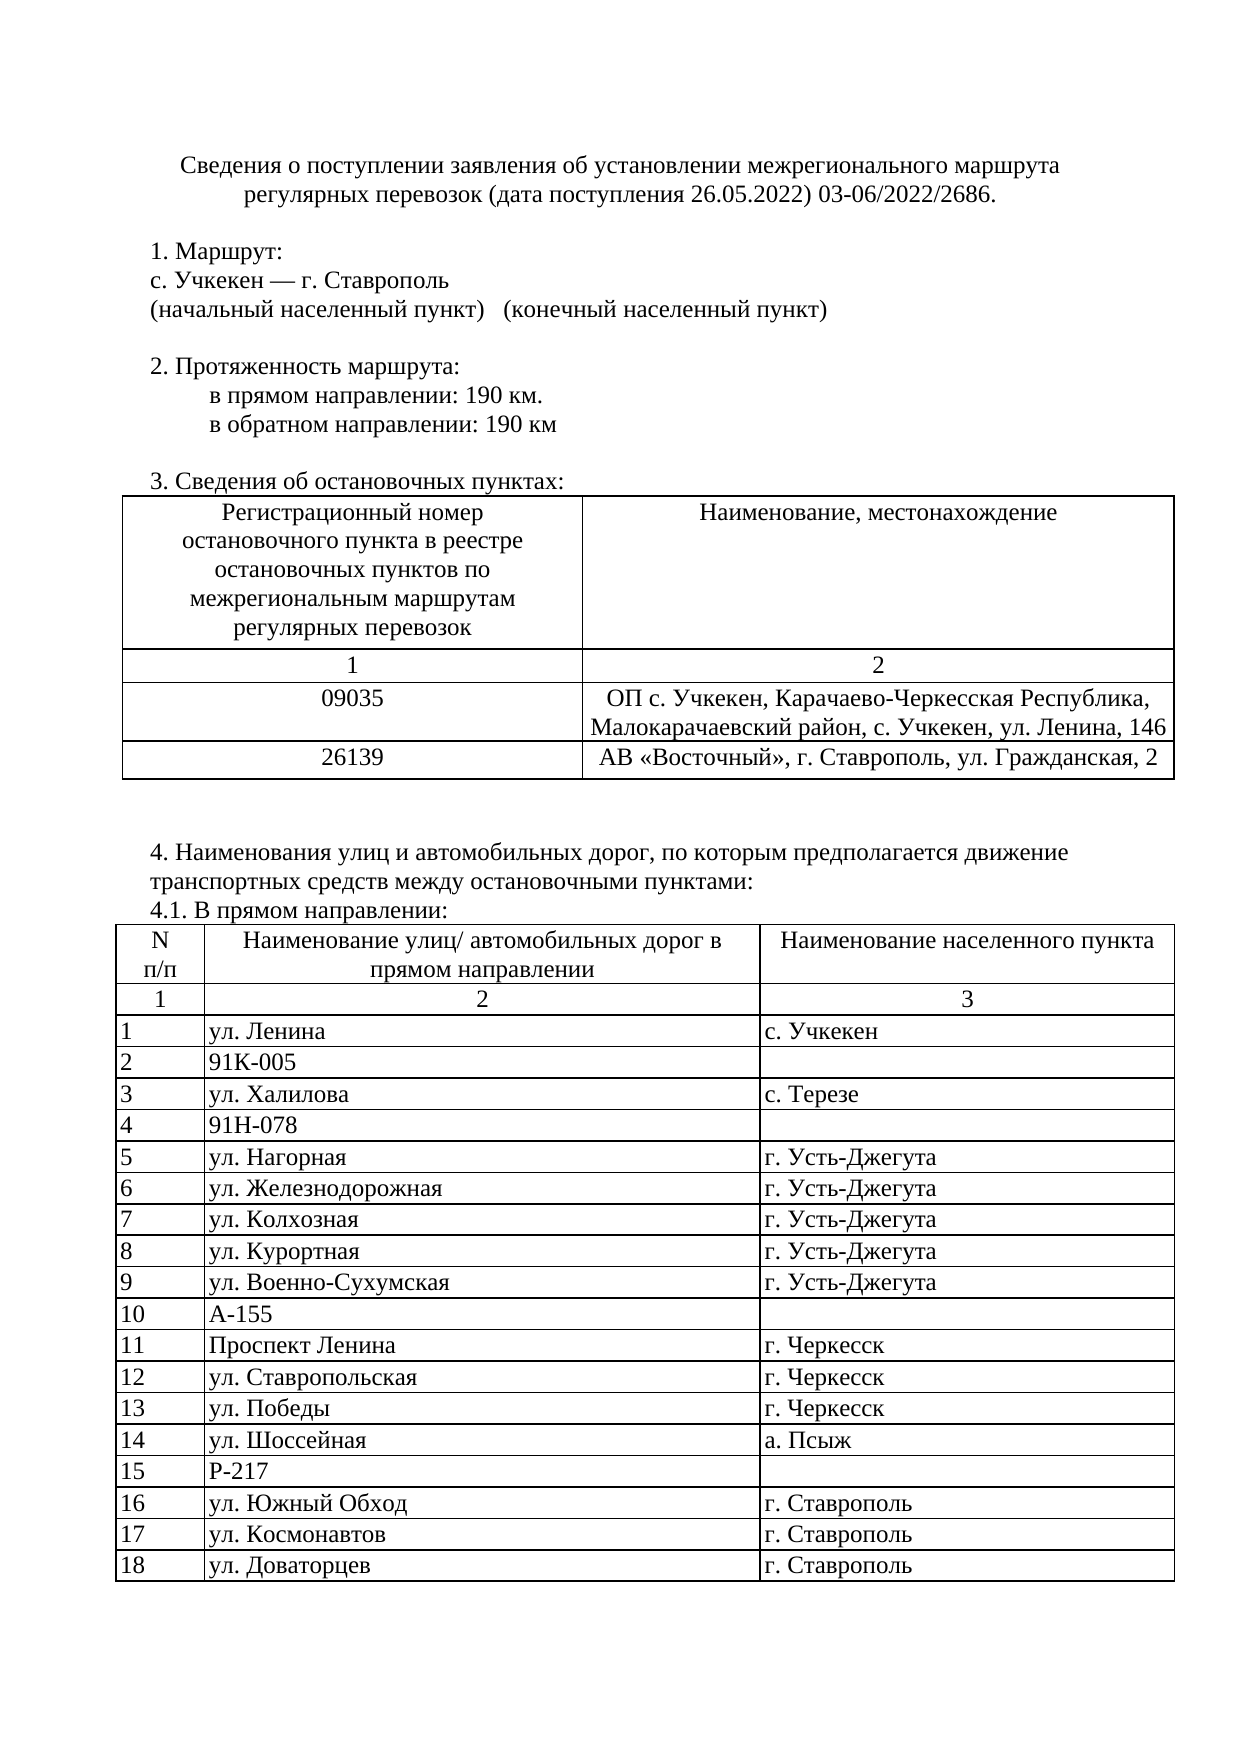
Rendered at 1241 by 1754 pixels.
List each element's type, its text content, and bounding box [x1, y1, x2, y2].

table_cell 2 [583, 650, 1173, 681]
table_cell г. Усть-Джегута [761, 1142, 1174, 1171]
table_cell г. Усть-Джегута [761, 1173, 1174, 1203]
table_cell г. Усть-Джегута [761, 1205, 1174, 1234]
table_header Наименование, местонахождение [583, 497, 1173, 648]
table_cell г. Ставрополь [761, 1551, 1174, 1580]
table_cell 8 [117, 1236, 204, 1266]
table_cell а. Псыж [761, 1425, 1174, 1454]
text (начальный населенный пункт) (конечный населенный пункт) [150, 294, 1090, 322]
table_cell 12 [117, 1362, 204, 1392]
table_cell 91К-005 [205, 1047, 759, 1077]
table_cell 1 [117, 984, 204, 1014]
text 1. Маршрут: [150, 236, 1090, 265]
table_cell г. Ставрополь [761, 1488, 1174, 1517]
table_cell ул. Шоссейная [205, 1425, 759, 1454]
text Сведения о поступлении заявления об установлении межрегионального маршрута регулярных перевозок (дата поступления 26.05.2022) 03-06/2022/2686. [150, 150, 1090, 207]
table_cell 17 [117, 1519, 204, 1549]
table_cell 15 [117, 1456, 204, 1486]
table_cell [761, 1110, 1174, 1140]
table_cell 10 [117, 1299, 204, 1329]
table_cell 16 [117, 1488, 204, 1517]
table_cell 13 [117, 1393, 204, 1423]
table_cell г. Черкесск [761, 1330, 1174, 1360]
table_header Наименование улиц/ автомобильных дорог в прямом направлении [205, 925, 759, 983]
text 4. Наименования улиц и автомобильных дорог, по которым предполагается движение транспортных средств между остановочными пунктами: [150, 837, 1090, 895]
text 2. Протяженность маршрута: [150, 351, 1090, 380]
table_cell г. Черкесск [761, 1393, 1174, 1423]
table_cell ул. Южный Обход [205, 1488, 759, 1517]
table_cell ул. Ленина [205, 1016, 759, 1046]
table_cell 9 [117, 1267, 204, 1297]
table_header N п/п [117, 925, 204, 983]
text в прямом направлении: 190 км. [150, 380, 1090, 409]
table_cell 26139 [123, 742, 582, 778]
table_cell ул. Космонавтов [205, 1519, 759, 1549]
table_cell ОП с. Учкекен, Карачаево-Черкесская Республика, Малокарачаевский район, с. Учкекен, ул. Ленина, 146 [583, 683, 1173, 740]
table_cell г. Усть-Джегута [761, 1267, 1174, 1297]
table_cell 5 [117, 1142, 204, 1171]
table_cell Проспект Ленина [205, 1330, 759, 1360]
table_cell А-155 [205, 1299, 759, 1329]
table_header Регистрационный номер остановочного пункта в реестре остановочных пунктов по межрегиональным маршрутам регулярных перевозок [123, 497, 582, 648]
table_cell 3 [761, 984, 1174, 1014]
table_cell 3 [117, 1079, 204, 1108]
table_cell [761, 1456, 1174, 1486]
text 3. Сведения об остановочных пунктах: [150, 466, 1090, 495]
table_header Наименование населенного пункта [761, 925, 1174, 983]
table_cell с. Терезе [761, 1079, 1174, 1108]
table_cell 1 [117, 1016, 204, 1046]
table_cell 18 [117, 1551, 204, 1580]
table_cell ул. Железнодорожная [205, 1173, 759, 1203]
table_cell 4 [117, 1110, 204, 1140]
table_cell ул. Колхозная [205, 1205, 759, 1234]
table_cell 7 [117, 1205, 204, 1234]
table_cell ул. Халилова [205, 1079, 759, 1108]
text 4.1. В прямом направлении: [150, 895, 1090, 924]
table_cell Р-217 [205, 1456, 759, 1486]
text с. Учкекен — г. Ставрополь [150, 265, 1090, 294]
table_cell 2 [117, 1047, 204, 1077]
table_cell ул. Военно-Сухумская [205, 1267, 759, 1297]
table_cell с. Учкекен [761, 1016, 1174, 1046]
table_cell 09035 [123, 683, 582, 740]
table_cell 11 [117, 1330, 204, 1360]
table_cell ул. Курортная [205, 1236, 759, 1266]
table_cell АВ «Восточный», г. Ставрополь, ул. Гражданская, 2 [583, 742, 1173, 778]
table_cell г. Усть-Джегута [761, 1236, 1174, 1266]
table_cell г. Черкесск [761, 1362, 1174, 1392]
table_cell [761, 1047, 1174, 1077]
table_cell ул. Победы [205, 1393, 759, 1423]
text в обратном направлении: 190 км [150, 409, 1090, 437]
table_cell 6 [117, 1173, 204, 1203]
table_cell ул. Нагорная [205, 1142, 759, 1171]
table_cell ул. Ставропольская [205, 1362, 759, 1392]
table_cell 91Н-078 [205, 1110, 759, 1140]
table_cell 2 [205, 984, 759, 1014]
table_cell 1 [123, 650, 582, 681]
table_cell 14 [117, 1425, 204, 1454]
table_cell [761, 1299, 1174, 1329]
table_cell ул. Доваторцев [205, 1551, 759, 1580]
table_cell г. Ставрополь [761, 1519, 1174, 1549]
